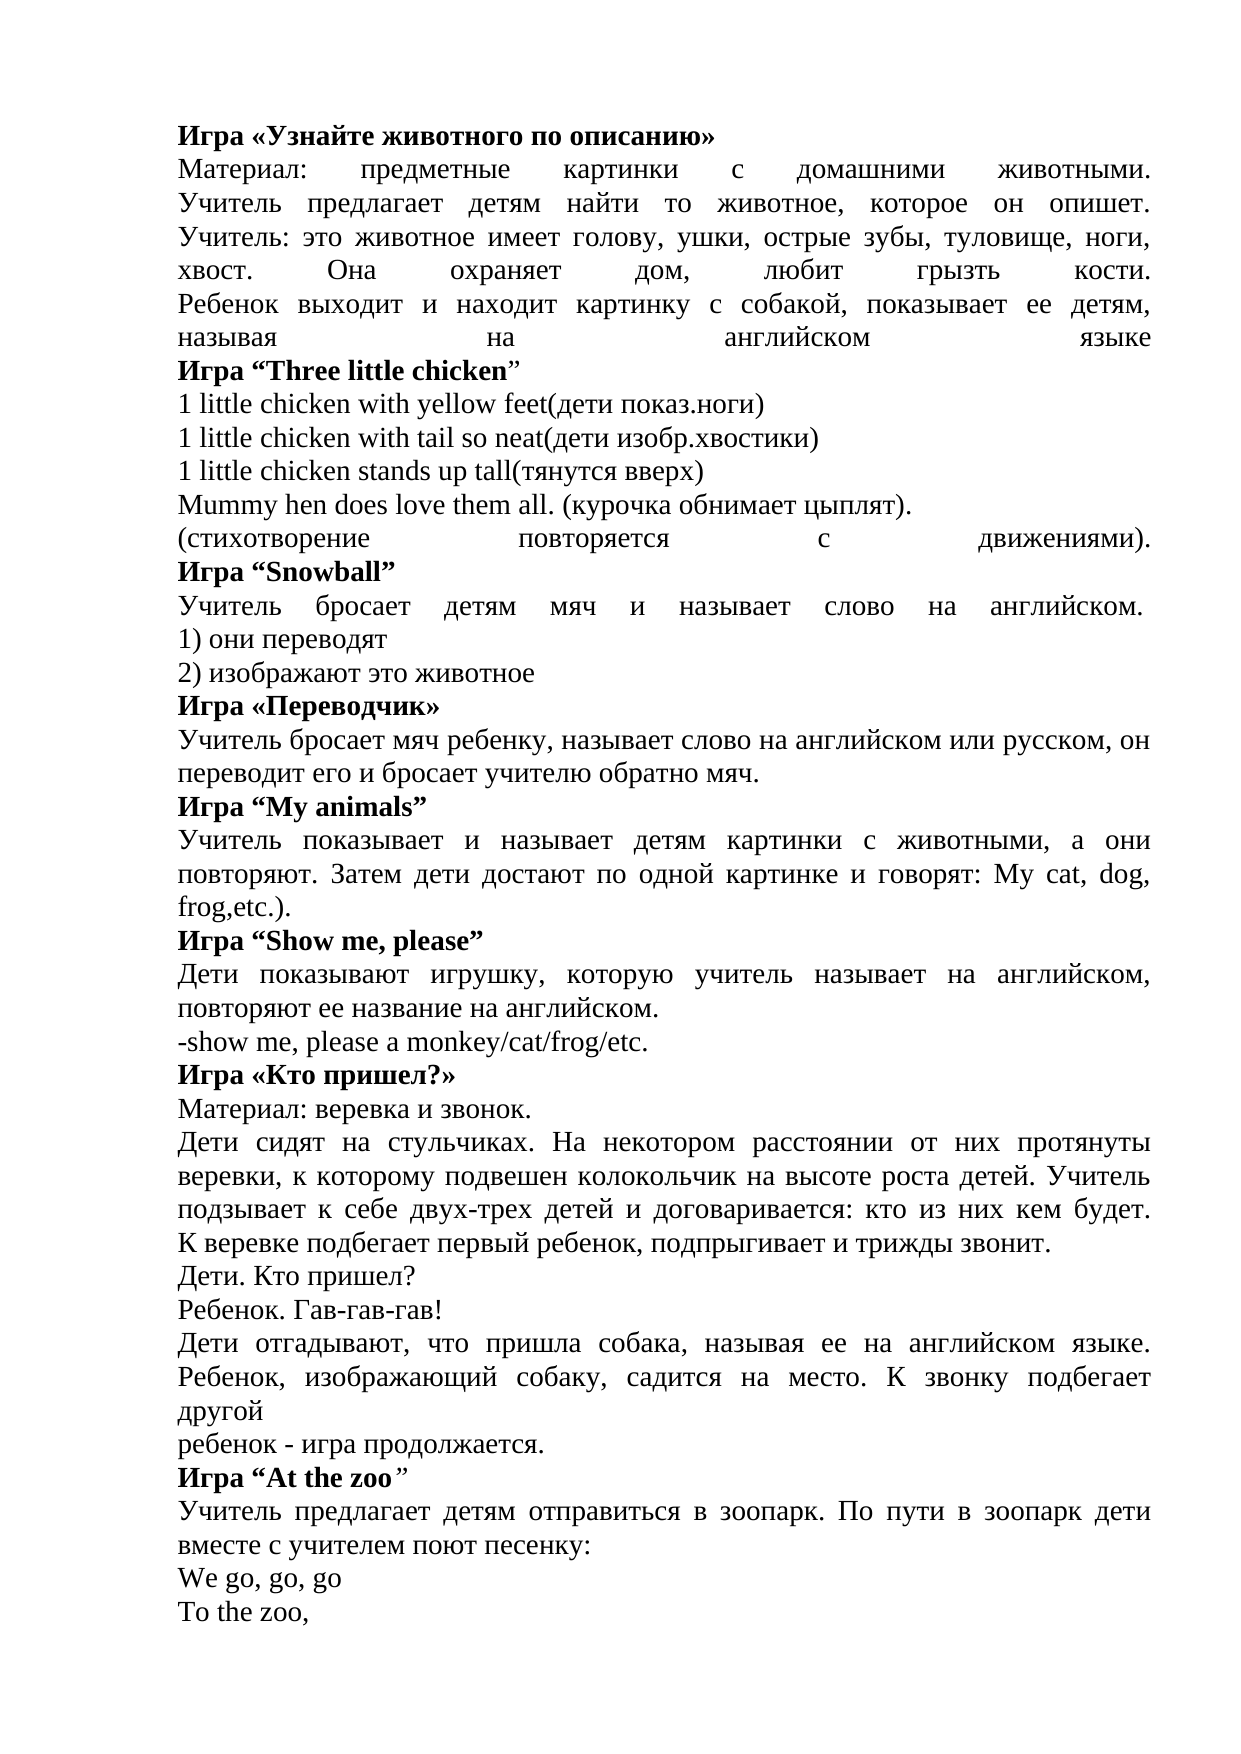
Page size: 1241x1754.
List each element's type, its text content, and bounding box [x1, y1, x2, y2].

text To the zoo, [177, 1594, 1152, 1627]
text Дети показывают игрушку, которую учитель называет на английском, повторяют ее название на английском. [177, 957, 1152, 1024]
text 1 little chicken stands up tall(тянутся вверх) [177, 453, 1152, 487]
text Игра “My animals” [177, 789, 1152, 822]
text ребенок - игра продолжается. [177, 1426, 1152, 1460]
text Ребенок. Гав-гав-гав! [177, 1292, 1152, 1326]
text Игра «Переводчик» [177, 688, 1152, 722]
text Игра “At the zoo” [177, 1460, 1152, 1493]
text Игра «Узнайте животного по описанию» [177, 118, 1152, 152]
text We go, go, go [177, 1560, 1152, 1594]
text 1 little chicken with tail so neat(дети изобр.хвостики) [177, 420, 1152, 453]
text Mummy hen does love them all. (курочка обнимает цыплят). [177, 487, 1152, 521]
text Учитель бросает детям мяч и называет слово на английском. 1) они переводят [177, 588, 1152, 655]
text Дети. Кто пришел? [177, 1258, 1152, 1292]
text Игра «Кто пришел?» [177, 1057, 1152, 1091]
text Материал: предметные картинки с домашними животными. Учитель предлагает детям найти то животное, которое он опишет. Учитель: это животное имеет голову, ушки, острые зубы, туловище, ноги, хвост. Она охраняет дом, любит грызть кости. Ребенок выходит и находит картинку с собакой, показывает ее детям, называя на английском языке Игра “Three little chicken” [177, 152, 1152, 386]
text Дети сидят на стульчиках. На некотором расстоянии от них протянуты веревки, к которому подвешен колокольчик на высоте роста детей. Учитель подзывает к себе двух-трех детей и договаривается: кто из них кем будет. К веревке подбегает первый ребенок, подпрыгивает и трижды звонит. [177, 1124, 1152, 1258]
text Учитель бросает мяч ребенку, называет слово на английском или русском, он переводит его и бросает учителю обратно мяч. [177, 722, 1152, 789]
text Дети отгадывают, что пришла собака, называя ее на английском языке. Ребенок, изображающий собаку, садится на место. К звонку подбегает другой [177, 1326, 1152, 1426]
text Материал: веревка и звонок. [177, 1091, 1152, 1124]
text Учитель предлагает детям отправиться в зоопарк. По пути в зоопарк дети вместе с учителем поют песенку: [177, 1493, 1152, 1560]
text 2) изображают это животное [177, 655, 1152, 688]
text -show me, please a monkey/cat/frog/etc. [177, 1024, 1152, 1057]
text (стихотворение повторяется с движениями). Игра “Snowball” [177, 521, 1152, 588]
text Учитель показывает и называет детям картинки с животными, а они повторяют. Затем дети достают по одной картинке и говорят: My cat, dog, frog,etc.). Игра “Show me, please” [177, 822, 1152, 957]
text 1 little chicken with yellow feet(дети показ.ноги) [177, 386, 1152, 420]
